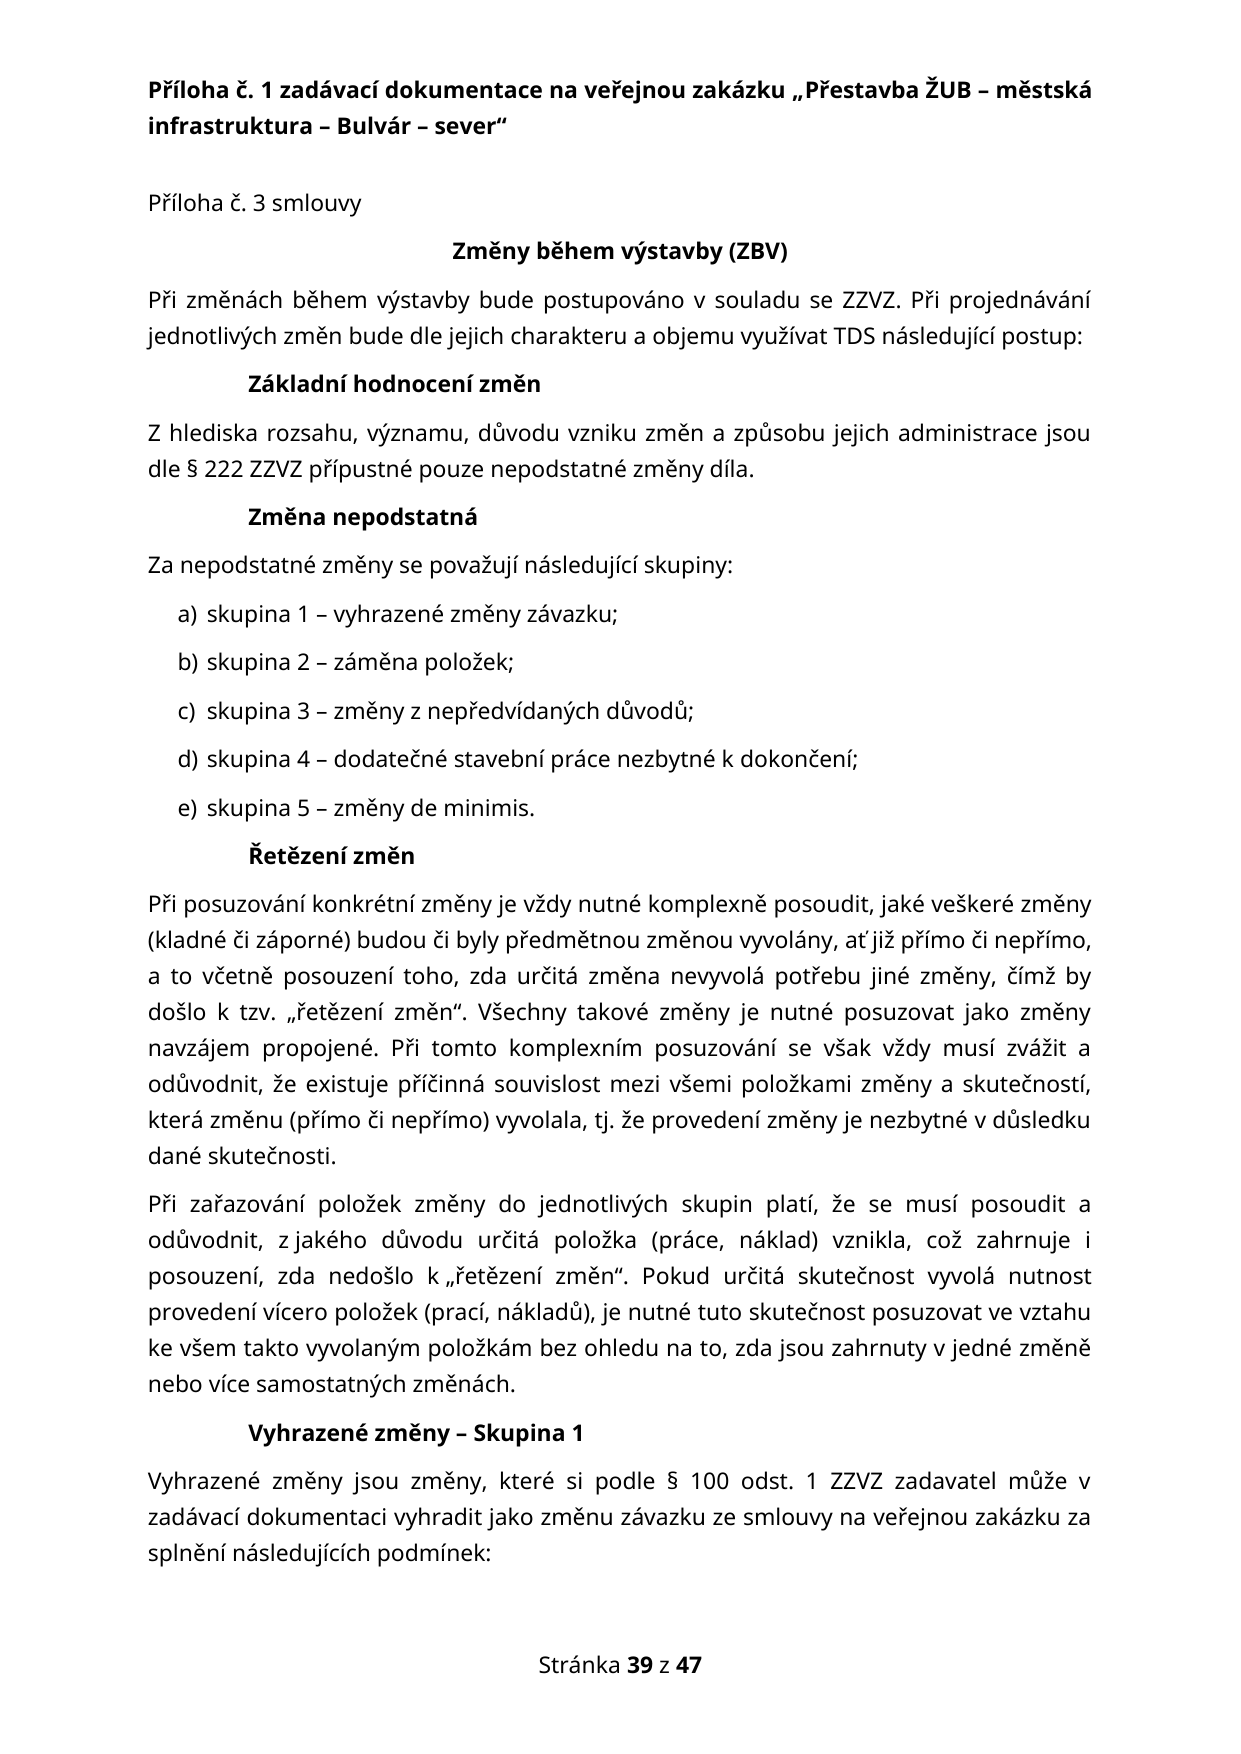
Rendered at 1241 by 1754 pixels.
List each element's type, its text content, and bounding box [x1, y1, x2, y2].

subtitle Změny během výstavby (ZBV) [148, 235, 1093, 267]
text Za nepodstatné změny se považují následující skupiny: [148, 549, 1093, 581]
text Vyhrazené změny jsou změny, které si podle § 100 odst. 1 ZZVZ zadavatel může v zadávací dokumentaci vyhradit jako změnu závazku ze smlouvy na veřejnou zakázku za splnění následujících podmínek: [148, 1465, 1093, 1568]
text Příloha č. 3 smlouvy [148, 187, 1093, 218]
list skupina 1 – vyhrazené změny závazku; [177, 598, 1093, 629]
text Vyhrazené změny – Skupina 1 [177, 1417, 1093, 1448]
list skupina 4 – dodatečné stavební práce nezbytné k dokončení; [177, 743, 1093, 774]
text Při změnách během výstavby bude postupováno v souladu se ZZVZ. Při projednávání jednotlivých změn bude dle jejich charakteru a objemu využívat TDS následující postup: [148, 284, 1093, 351]
text Při zařazování položek změny do jednotlivých skupin platí, že se musí posoudit a odůvodnit, z jakého důvodu určitá položka (práce, náklad) vznikla, což zahrnuje i posouzení, zda nedošlo k „řetězení změn“. Pokud určitá skutečnost vyvolá nutnost provedení vícero položek (prací, nákladů), je nutné tuto skutečnost posuzovat ve vztahu ke všem takto vyvolaným položkám bez ohledu na to, zda jsou zahrnuty v jedné změně nebo více samostatných změnách. [148, 1188, 1093, 1399]
text Při posuzování konkrétní změny je vždy nutné komplexně posoudit, jaké veškeré změny (kladné či záporné) budou či byly předmětnou změnou vyvolány, ať již přímo či nepřímo, a to včetně posouzení toho, zda určitá změna nevyvolá potřebu jiné změny, čímž by došlo k tzv. „řetězení změn“. Všechny takové změny je nutné posuzovat jako změny navzájem propojené. Při tomto komplexním posuzování se však vždy musí zvážit a odůvodnit, že existuje příčinná souvislost mezi všemi položkami změny a skutečností, která změnu (přímo či nepřímo) vyvolala, tj. že provedení změny je nezbytné v důsledku dané skutečnosti. [148, 888, 1093, 1171]
list skupina 3 – změny z nepředvídaných důvodů; [177, 695, 1093, 726]
list skupina 5 – změny de minimis. [177, 792, 1093, 823]
text Základní hodnocení změn [177, 368, 1093, 399]
text Z hlediska rozsahu, významu, důvodu vzniku změn a způsobu jejich administrace jsou dle § 222 ZZVZ přípustné pouze nepodstatné změny díla. [148, 417, 1093, 484]
text Změna nepodstatná [177, 501, 1093, 532]
text Řetězení změn [177, 840, 1093, 871]
list skupina 2 – záměna položek; [177, 646, 1093, 677]
